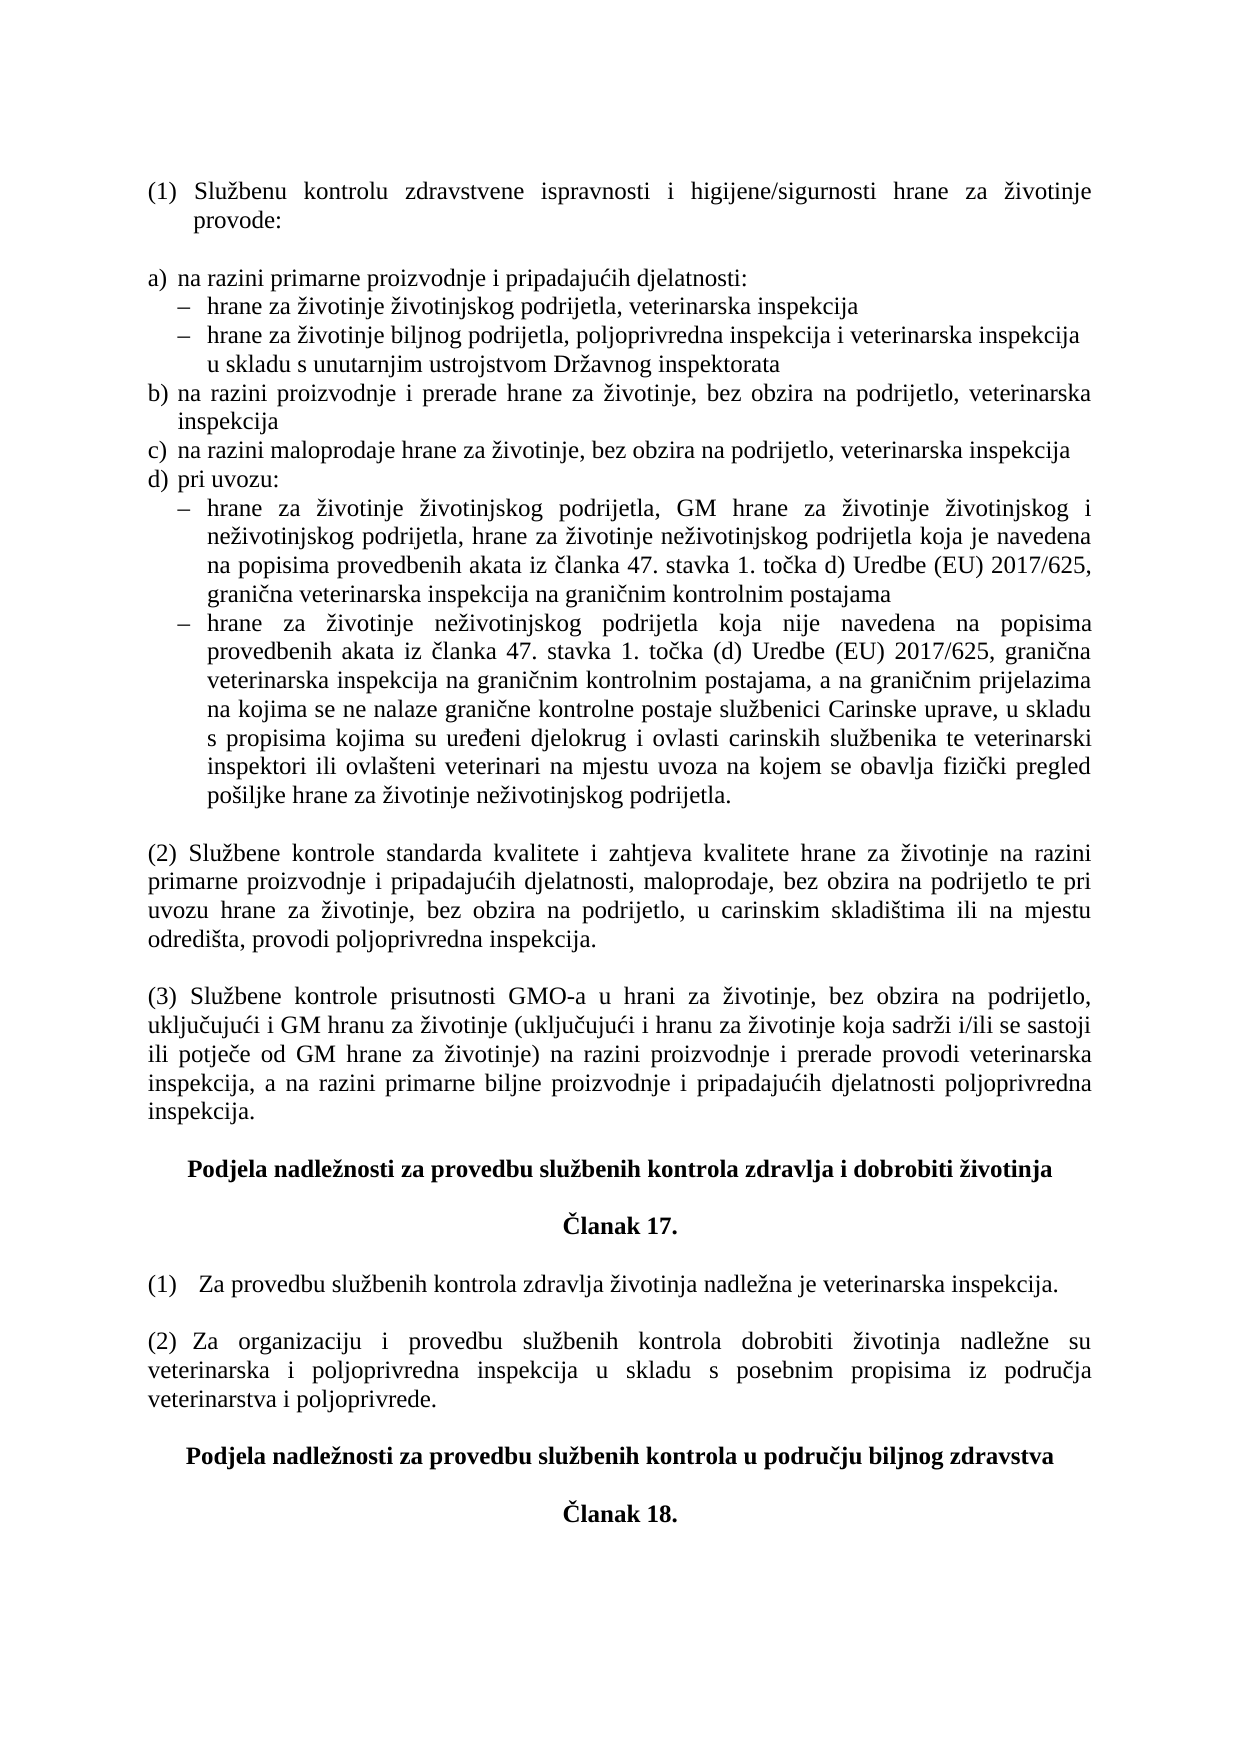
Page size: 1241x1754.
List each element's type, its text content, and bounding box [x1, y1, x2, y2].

text Podjela nadležnosti za provedbu službenih kontrola zdravlja i dobrobiti životinja [148, 1154, 1092, 1183]
list hrane za životinje neživotinjskog podrijetla koja nije navedena na popisima provedbenih akata iz članka 47. stavka 1. točka (d) Uredbe (EU) 2017/625, granična veterinarska inspekcija na graničnim kontrolnim postajama, a na graničnim prijelazima na kojima se ne nalaze granične kontrolne postaje službenici Carinske uprave, u skladu s propisima kojima su uređeni djelokrug i ovlasti carinskih službenika te veterinarski inspektori ili ovlašteni veterinari na mjestu uvoza na kojem se obavlja fizički pregled pošiljke hrane za životinje neživotinjskog podrijetla. [177, 608, 1092, 809]
list hrane za životinje biljnog podrijetla, poljoprivredna inspekcija i veterinarska inspekcija u skladu s unutarnjim ustrojstvom Državnog inspektorata [177, 320, 1092, 378]
text Članak 18. [148, 1499, 1092, 1528]
list Za organizaciju i provedbu službenih kontrola dobrobiti životinja nadležne su veterinarska i poljoprivredna inspekcija u skladu s posebnim propisima iz područja veterinarstva i poljoprivrede. [148, 1326, 1092, 1413]
list Za provedbu službenih kontrola zdravlja životinja nadležna je veterinarska inspekcija. [148, 1269, 1092, 1298]
list Službenu kontrolu zdravstvene ispravnosti i higijene/sigurnosti hrane za životinje provode: [148, 176, 1092, 234]
list hrane za životinje životinjskog podrijetla, veterinarska inspekcija [177, 291, 1092, 320]
list na razini primarne proizvodnje i pripadajućih djelatnosti: [148, 263, 1092, 291]
list hrane za životinje životinjskog podrijetla, GM hrane za životinje životinjskog i neživotinjskog podrijetla, hrane za životinje neživotinjskog podrijetla koja je navedena na popisima provedbenih akata iz članka 47. stavka 1. točka d) Uredbe (EU) 2017/625, granična veterinarska inspekcija na graničnim kontrolnim postajama [177, 493, 1092, 608]
list na razini maloprodaje hrane za životinje, bez obzira na podrijetlo, veterinarska inspekcija [148, 435, 1092, 464]
list Službene kontrole prisutnosti GMO-a u hrani za životinje, bez obzira na podrijetlo, uključujući i GM hranu za životinje (uključujući i hranu za životinje koja sadrži i/ili se sastoji ili potječe od GM hrane za životinje) na razini proizvodnje i prerade provodi veterinarska inspekcija, a na razini primarne biljne proizvodnje i pripadajućih djelatnosti poljoprivredna inspekcija. [148, 981, 1092, 1125]
text Podjela nadležnosti za provedbu službenih kontrola u području biljnog zdravstva [148, 1441, 1092, 1470]
list Službene kontrole standarda kvalitete i zahtjeva kvalitete hrane za životinje na razini primarne proizvodnje i pripadajućih djelatnosti, maloprodaje, bez obzira na podrijetlo te pri uvozu hrane za životinje, bez obzira na podrijetlo, u carinskim skladištima ili na mjestu odredišta, provodi poljoprivredna inspekcija. [148, 838, 1092, 953]
list na razini proizvodnje i prerade hrane za životinje, bez obzira na podrijetlo, veterinarska inspekcija [148, 378, 1092, 435]
text Članak 17. [148, 1211, 1092, 1240]
list pri uvozu: [148, 464, 1092, 493]
